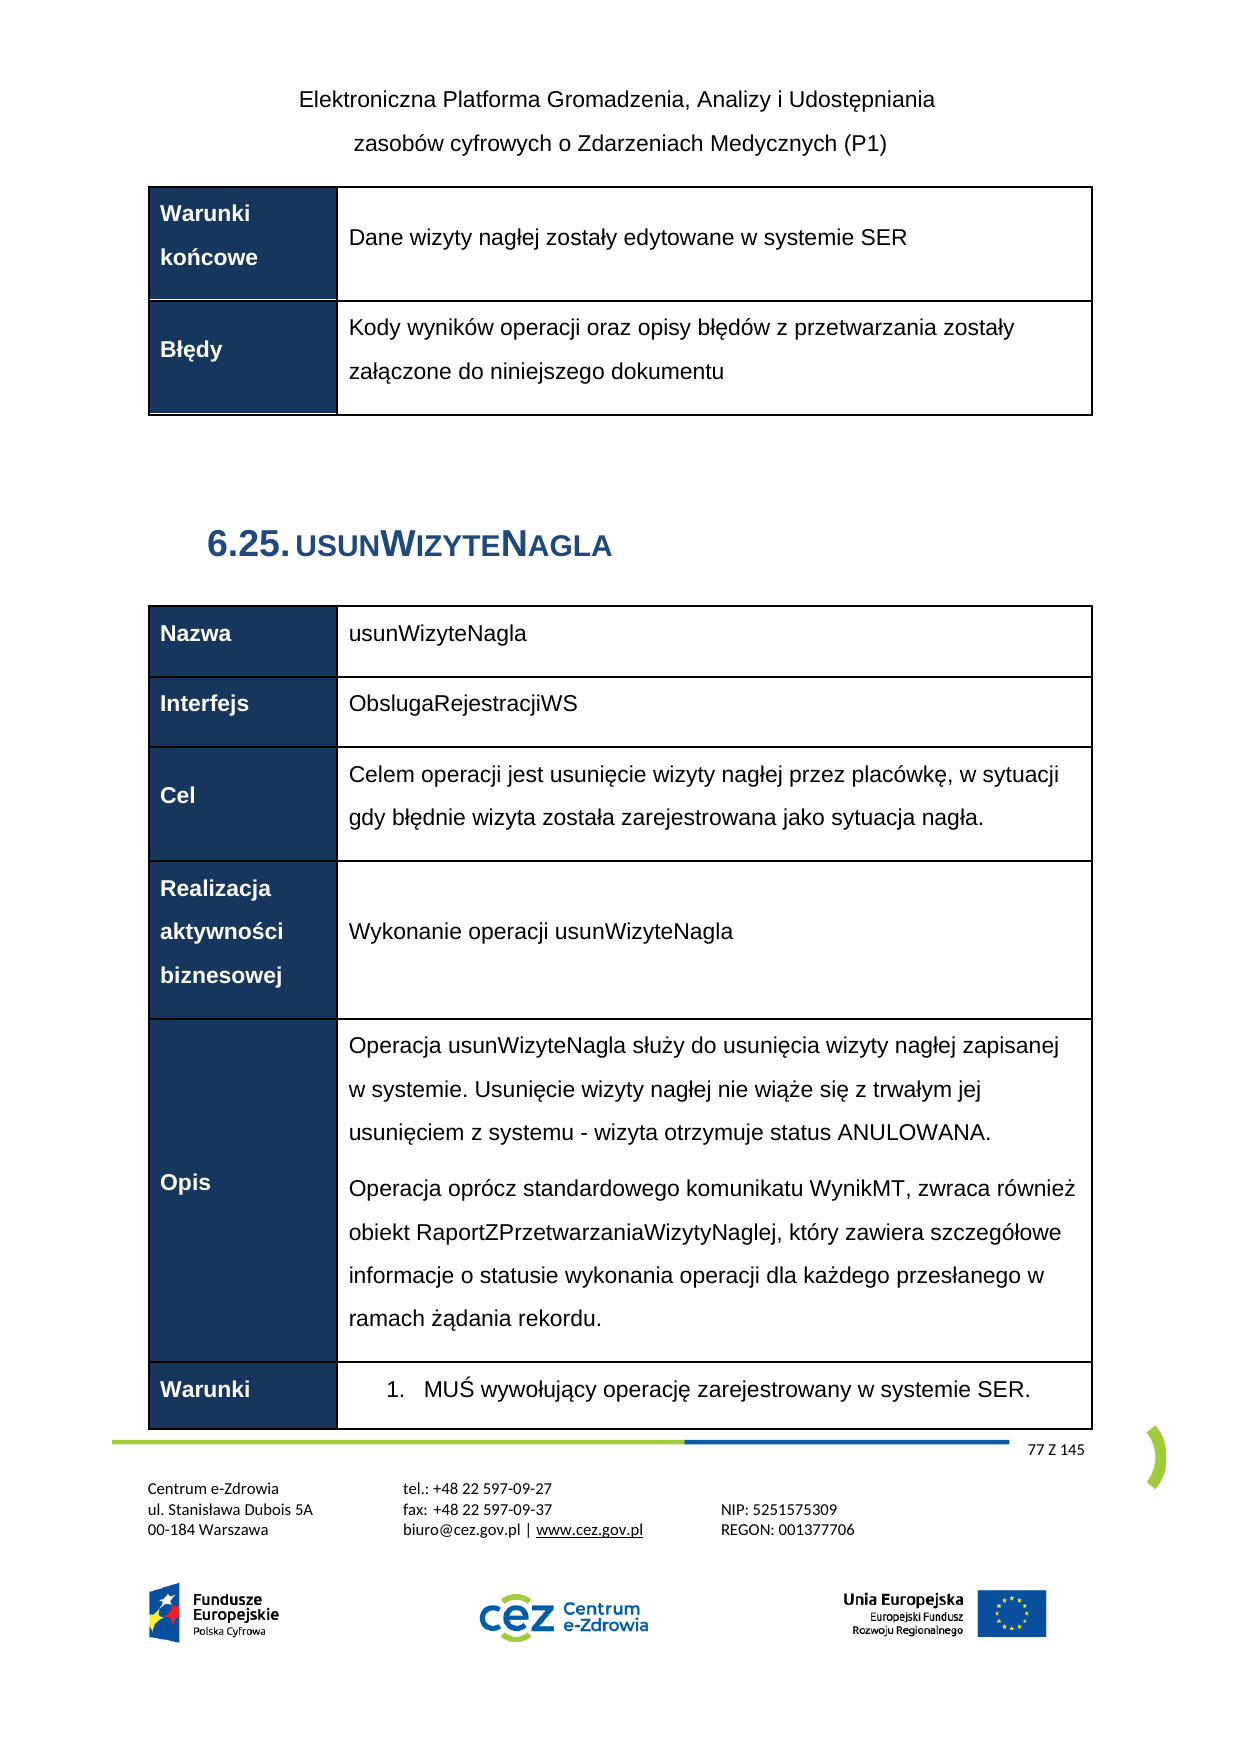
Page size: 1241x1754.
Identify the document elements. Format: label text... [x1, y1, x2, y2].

table_cell Operacja usunWizyteNagla służy do usunięcia wizyty nagłej zapisanej w systemie. Usunięcie wizyty nagłej nie wiąże się z trwałym jej usunięciem z systemu - wizyta otrzymuje status ANULOWANA. Operacja oprócz standardowego komunikatu WynikMT, zwraca również obiekt RaportZPrzetwarzaniaWizytyNaglej, który zawiera szczegółowe informacje o statusie wykonania operacji dla każdego przesłanego w ramach żądania rekordu. [338, 1020, 1091, 1361]
table_cell Kody wyników operacji oraz opisy błędów z przetwarzania zostały załączone do niniejszego dokumentu [338, 302, 1091, 413]
table_cell Realizacja aktywności biznesowej [150, 862, 336, 1018]
table_cell Wykonanie operacji usunWizyteNagla [338, 862, 1091, 1018]
table_cell Opis [150, 1020, 336, 1361]
picture [477, 1594, 649, 1642]
picture [142, 1580, 285, 1645]
table_header usunWizyteNagla [338, 607, 1091, 676]
table_cell Interfejs [150, 678, 336, 746]
table_cell Warunki końcowe [150, 188, 336, 299]
table_header Nazwa [150, 607, 336, 676]
picture [1146, 1425, 1167, 1489]
subtitle usunWizyteNagla [207, 522, 1093, 565]
table_cell Warunki początkowe [150, 1363, 336, 1428]
table_cell Dane wizyty nagłej zostały edytowane w systemie SER [338, 188, 1091, 299]
table_cell ObslugaRejestracjiWS [338, 678, 1091, 746]
table_cell Celem operacji jest usunięcie wizyty nagłej przez placówkę, w sytuacji gdy błędnie wizyta została zarejestrowana jako sytuacja nagła. [338, 748, 1091, 860]
picture [835, 1588, 1055, 1638]
table_cell Błędy [150, 302, 336, 413]
table_cell MUŚ wywołujący operację zarejestrowany w systemie SER. Wizyta nagła jest zapisana w systemie [338, 1363, 1091, 1428]
table_cell Cel [150, 748, 336, 860]
